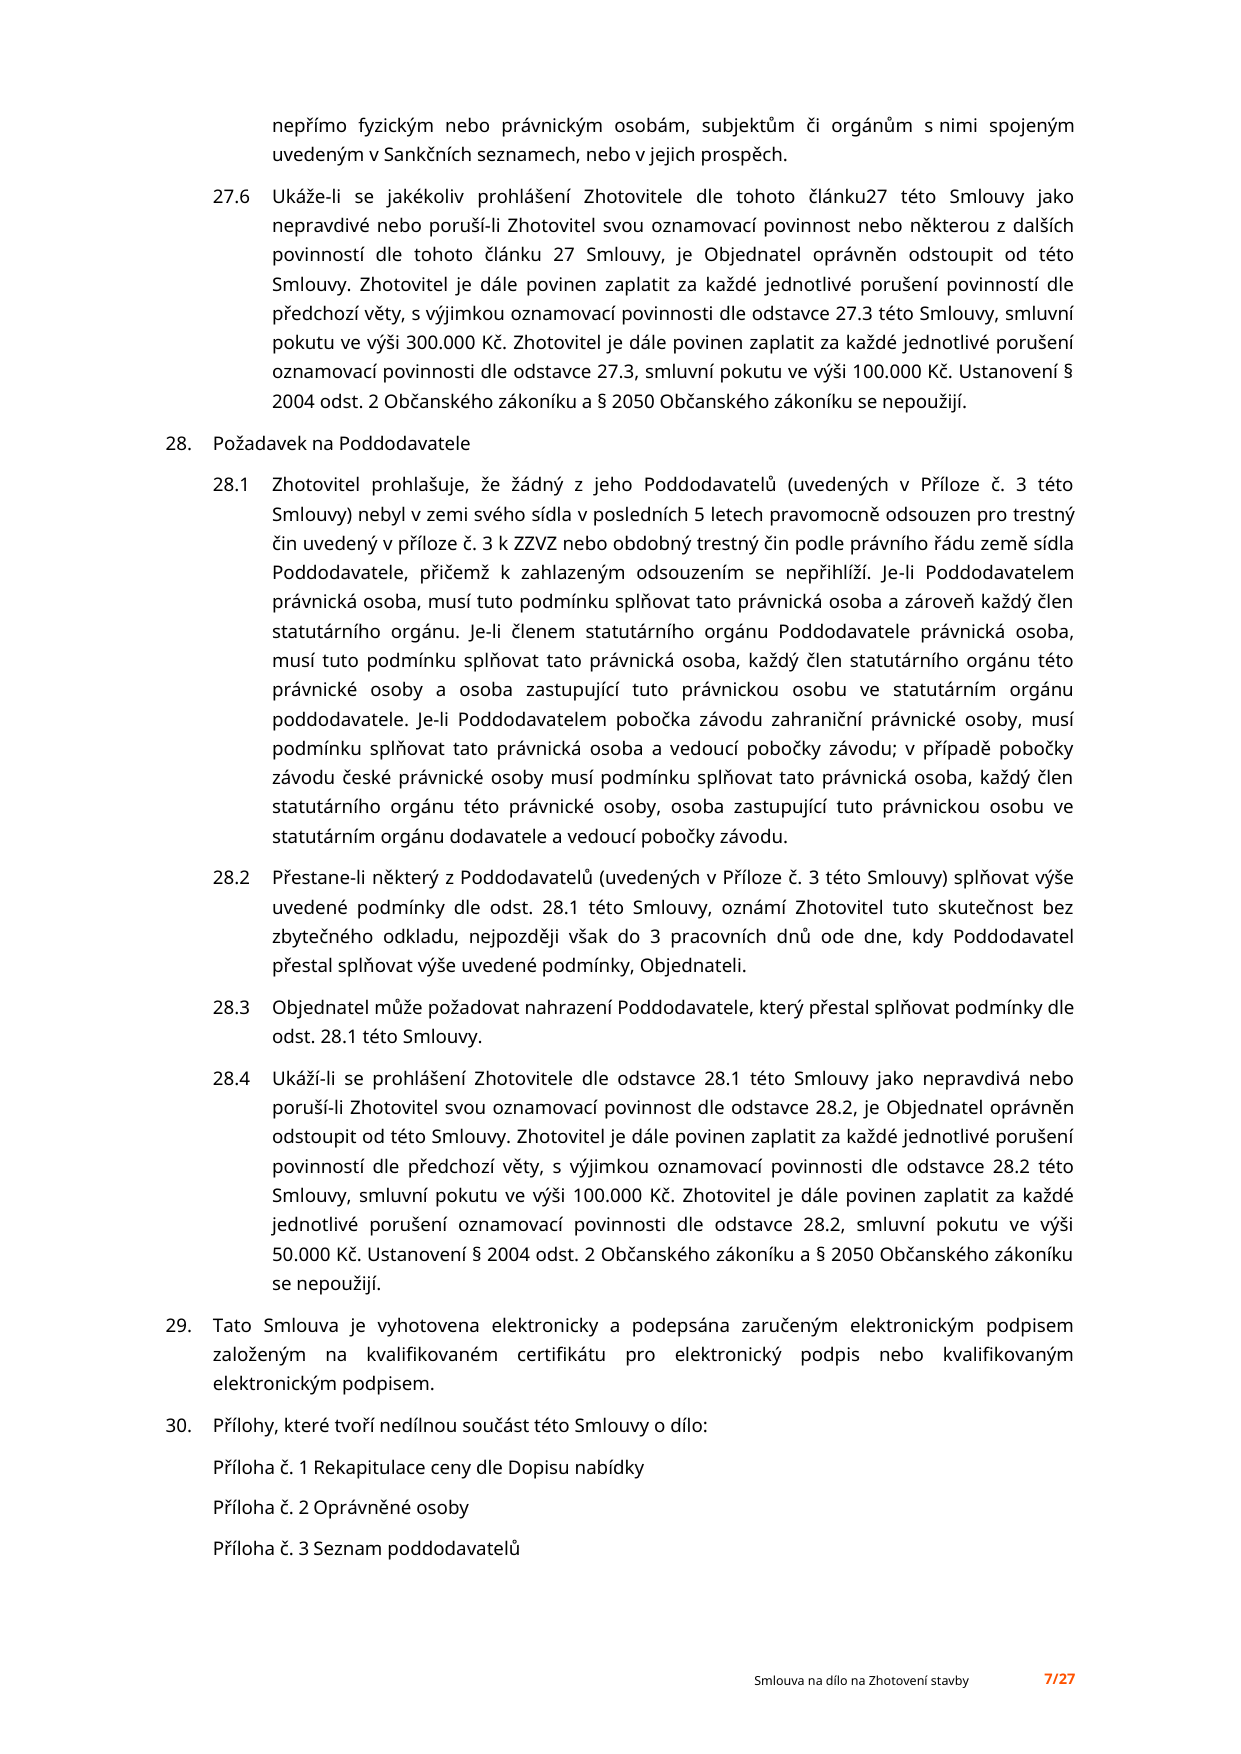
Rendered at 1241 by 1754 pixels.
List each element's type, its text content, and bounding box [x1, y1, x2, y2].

text Ukáže-li se jakékoliv prohlášení Zhotovitele dle tohoto článku27 této Smlouvy jako nepravdivé nebo poruší-li Zhotovitel svou oznamovací povinnost nebo některou z dalších povinností dle tohoto článku 27 Smlouvy, je Objednatel oprávněn odstoupit od této Smlouvy. Zhotovitel je dále povinen zaplatit za každé jednotlivé porušení povinností dle předchozí věty, s výjimkou oznamovací povinnosti dle odstavce 27.3 této Smlouvy, smluvní pokutu ve výši 300.000 Kč. Zhotovitel je dále povinen zaplatit za každé jednotlivé porušení oznamovací povinnosti dle odstavce 27.3, smluvní pokutu ve výši 100.000 Kč. Ustanovení § 2004 odst. 2 Občanského zákoníku a § 2050 Občanského zákoníku se nepoužijí. [213, 183, 1075, 414]
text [213, 112, 1075, 167]
text Příloha č. 2 Oprávněné osoby [213, 1494, 1075, 1520]
text Příloha č. 3 Seznam poddodavatelů [213, 1535, 1075, 1561]
text Požadavek na Poddodavatele [165, 430, 1075, 455]
text Přílohy, které tvoří nedílnou součást této Smlouvy o dílo: [165, 1412, 1075, 1438]
text Tato Smlouva je vyhotovena elektronicky a podepsána zaručeným elektronickým podpisem založeným na kvalifikovaném certifikátu pro elektronický podpis nebo kvalifikovaným elektronickým podpisem. [165, 1312, 1075, 1396]
text Přestane-li některý z Poddodavatelů (uvedených v Příloze č. 3 této Smlouvy) splňovat výše uvedené podmínky dle odst. 28.1 této Smlouvy, oznámí Zhotovitel tuto skutečnost bez zbytečného odkladu, nejpozději však do 3 pracovních dnů ode dne, kdy Poddodavatel přestal splňovat výše uvedené podmínky, Objednateli. [213, 865, 1075, 978]
text Ukáží-li se prohlášení Zhotovitele dle odstavce 28.1 této Smlouvy jako nepravdivá nebo poruší-li Zhotovitel svou oznamovací povinnost dle odstavce 28.2, je Objednatel oprávněn odstoupit od této Smlouvy. Zhotovitel je dále povinen zaplatit za každé jednotlivé porušení povinností dle předchozí věty, s výjimkou oznamovací povinnosti dle odstavce 28.2 této Smlouvy, smluvní pokutu ve výši 100.000 Kč. Zhotovitel je dále povinen zaplatit za každé jednotlivé porušení oznamovací povinnosti dle odstavce 28.2, smluvní pokutu ve výši 50.000 Kč. Ustanovení § 2004 odst. 2 Občanského zákoníku a § 2050 Občanského zákoníku se nepoužijí. [213, 1065, 1075, 1296]
text Objednatel může požadovat nahrazení Poddodavatele, který přestal splňovat podmínky dle odst. 28.1 této Smlouvy. [213, 994, 1075, 1049]
text Příloha č. 1 Rekapitulace ceny dle Dopisu nabídky [213, 1454, 1075, 1479]
text Zhotovitel prohlašuje, že žádný z jeho Poddodavatelů (uvedených v Příloze č. 3 této Smlouvy) nebyl v zemi svého sídla v posledních 5 letech pravomocně odsouzen pro trestný čin uvedený v příloze č. 3 k ZZVZ nebo obdobný trestný čin podle právního řádu země sídla Poddodavatele, přičemž k zahlazeným odsouzením se nepřihlíží. Je-li Poddodavatelem právnická osoba, musí tuto podmínku splňovat tato právnická osoba a zároveň každý člen statutárního orgánu. Je-li členem statutárního orgánu Poddodavatele právnická osoba, musí tuto podmínku splňovat tato právnická osoba, každý člen statutárního orgánu této právnické osoby a osoba zastupující tuto právnickou osobu ve statutárním orgánu poddodavatele. Je-li Poddodavatelem pobočka závodu zahraniční právnické osoby, musí podmínku splňovat tato právnická osoba a vedoucí pobočky závodu; v případě pobočky závodu české právnické osoby musí podmínku splňovat tato právnická osoba, každý člen statutárního orgánu této právnické osoby, osoba zastupující tuto právnickou osobu ve statutárním orgánu dodavatele a vedoucí pobočky závodu. [213, 472, 1075, 848]
